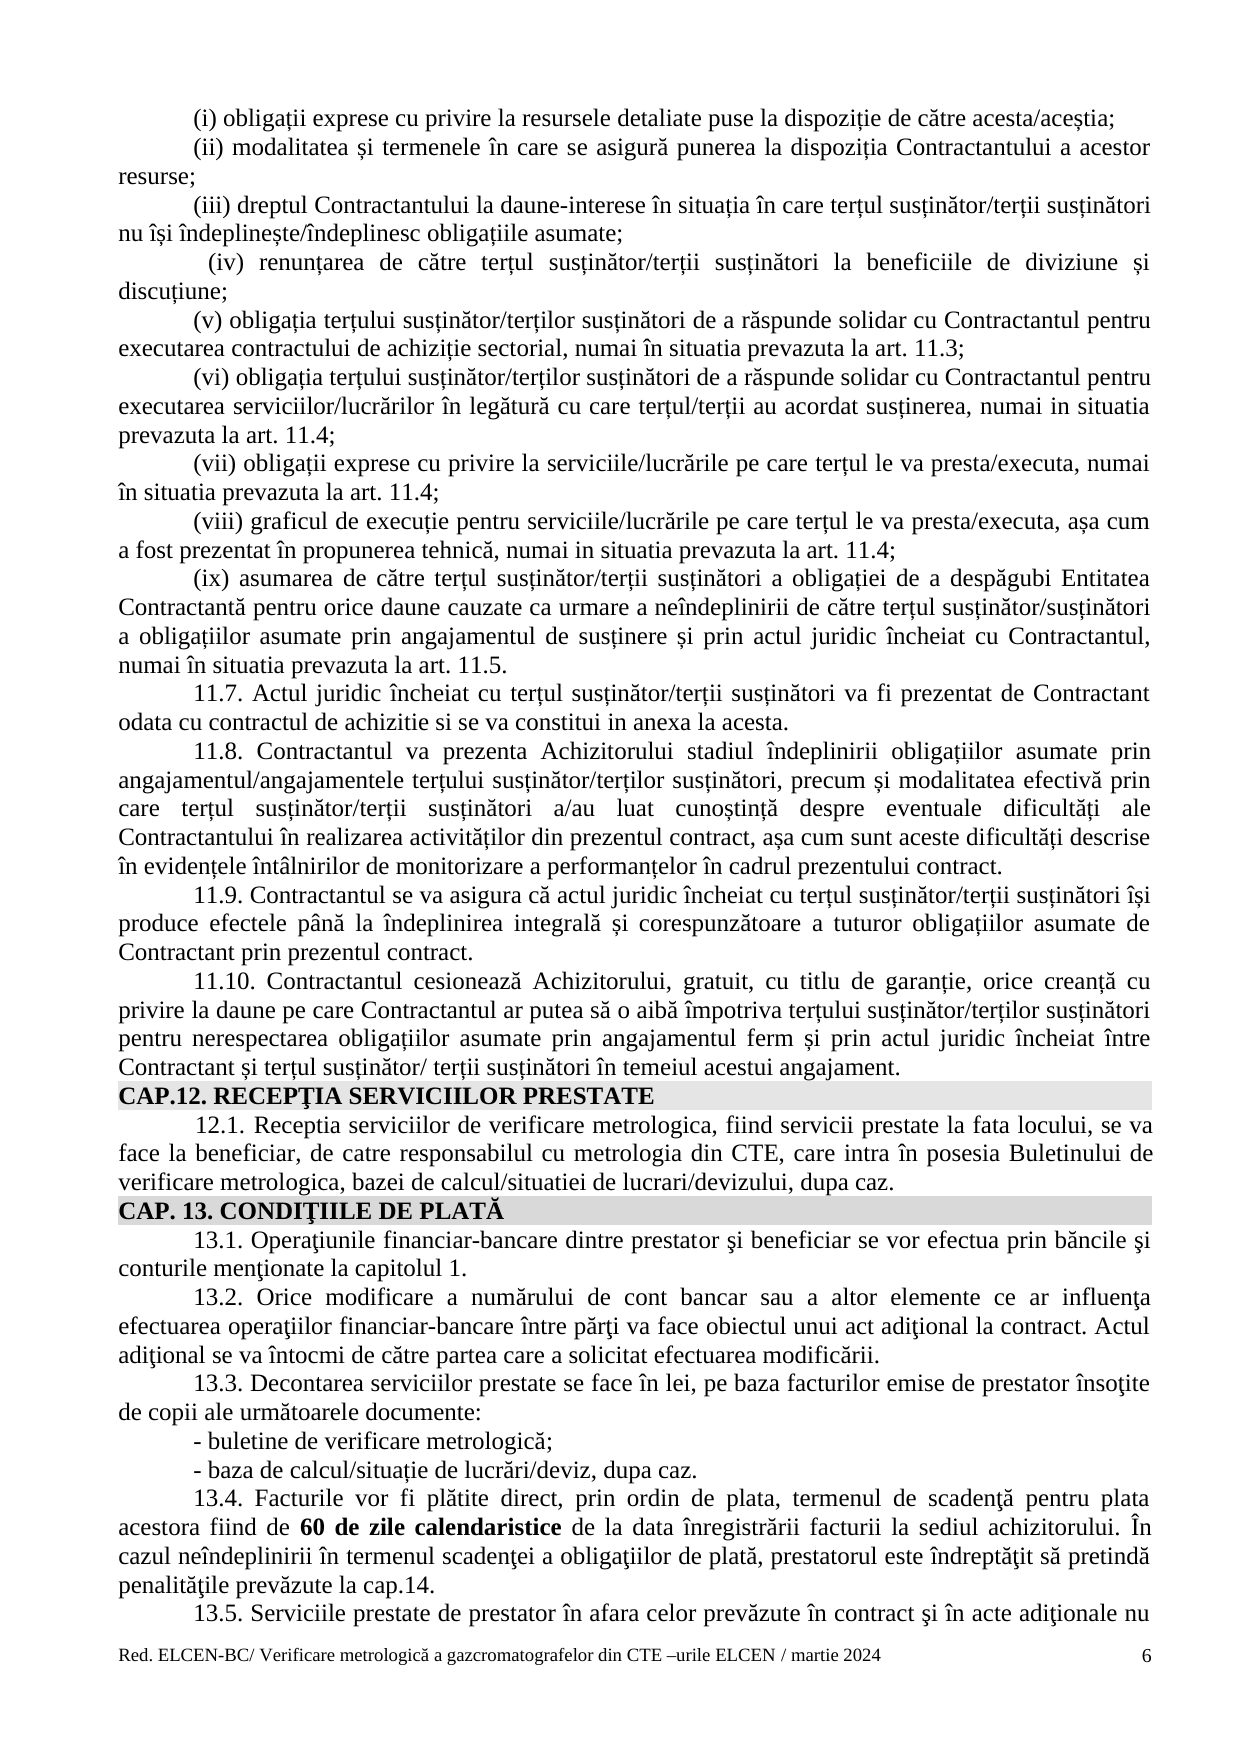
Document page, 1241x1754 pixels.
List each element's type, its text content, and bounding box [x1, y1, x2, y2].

subtitle CAP.12. RECEPŢIA SERVICIILOR PRESTATE [118, 1081, 1152, 1110]
text (i) obligații exprese cu privire la resursele detaliate puse la dispoziție de către acesta/aceștia; [118, 103, 1152, 132]
text - buletine de verificare metrologică; [118, 1426, 1152, 1455]
text (iv) renunțarea de către terțul susținător/terții susținători la beneficiile de diviziune și discuțiune; [118, 247, 1152, 305]
text 13.1. Operaţiunile financiar-bancare dintre prestator şi beneficiar se vor efectua prin băncile şi conturile menţionate la capitolul 1. [118, 1225, 1152, 1282]
text 11.8. Contractantul va prezenta Achizitorului stadiul îndeplinirii obligațiilor asumate prin angajamentul/angajamentele terțului susținător/terților susținători, precum și modalitatea efectivă prin care terțul susținător/terții susținători a/au luat cunoștință despre eventuale dificultăți ale Contractantului în realizarea activităților din prezentul contract, așa cum sunt aceste dificultăți descrise în evidențele întâlnirilor de monitorizare a performanțelor în cadrul prezentului contract. [118, 736, 1152, 880]
text (vi) obligația terțului susținător/terților susținători de a răspunde solidar cu Contractantul pentru executarea serviciilor/lucrărilor în legătură cu care terțul/terții au acordat susținerea, numai in situatia prevazuta la art. 11.4; [118, 362, 1152, 448]
text (iii) dreptul Contractantului la daune-interese în situația în care terțul susținător/terții susținători nu își îndeplinește/îndeplinesc obligațiile asumate; [118, 190, 1152, 247]
text - baza de calcul/situație de lucrări/deviz, dupa caz. [118, 1455, 1152, 1483]
text 11.9. Contractantul se va asigura că actul juridic încheiat cu terțul susținător/terții susținători își produce efectele până la îndeplinirea integrală și corespunzătoare a tuturor obligațiilor asumate de Contractant prin prezentul contract. [118, 880, 1152, 966]
text CAP. 13. CONDIŢIILE DE PLATĂ [118, 1196, 1152, 1225]
text 13.2. Orice modificare a numărului de cont bancar sau a altor elemente ce ar influenţa efectuarea operaţiilor financiar-bancare între părţi va face obiectul unui act adiţional la contract. Actul adiţional se va întocmi de către partea care a solicitat efectuarea modificării. [118, 1282, 1152, 1368]
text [118, 1598, 1152, 1627]
text (viii) graficul de execuție pentru serviciile/lucrările pe care terțul le va presta/executa, așa cum a fost prezentat în propunerea tehnică, numai in situatia prevazuta la art. 11.4; [118, 506, 1152, 563]
text (v) obligația terțului susținător/terților susținători de a răspunde solidar cu Contractantul pentru executarea contractului de achiziție sectorial, numai în situatia prevazuta la art. 11.3; [118, 305, 1152, 362]
text 13.3. Decontarea serviciilor prestate se face în lei, pe baza facturilor emise de prestator însoţite de copii ale următoarele documente: [118, 1368, 1152, 1426]
text 11.10. Contractantul cesionează Achizitorului, gratuit, cu titlu de garanție, orice creanță cu privire la daune pe care Contractantul ar putea să o aibă împotriva terțului susținător/terților susținători pentru nerespectarea obligațiilor asumate prin angajamentul ferm și prin actul juridic încheiat între Contractant și terțul susținător/ terții susținători în temeiul acestui angajament. [118, 966, 1152, 1081]
text 11.7. Actul juridic încheiat cu terțul susținător/terții susținători va fi prezentat de Contractant odata cu contractul de achizitie si se va constitui in anexa la acesta. [118, 678, 1152, 736]
text (ix) asumarea de către terțul susținător/terții susținători a obligației de a despăgubi Entitatea Contractantă pentru orice daune cauzate ca urmare a neîndeplinirii de către terțul susținător/susținători a obligațiilor asumate prin angajamentul de susținere și prin actul juridic încheiat cu Contractantul, numai în situatia prevazuta la art. 11.5. [118, 563, 1152, 678]
text 12.1. Receptia serviciilor de verificare metrologica, fiind servicii prestate la fata locului, se va face la beneficiar, de catre responsabilul cu metrologia din CTE, care intra în posesia Buletinului de verificare metrologica, bazei de calcul/situatiei de lucrari/devizului, dupa caz. [118, 1110, 1154, 1196]
text (ii) modalitatea și termenele în care se asigură punerea la dispoziția Contractantului a acestor resurse; [118, 132, 1152, 190]
text (vii) obligații exprese cu privire la serviciile/lucrările pe care terțul le va presta/executa, numai în situatia prevazuta la art. 11.4; [118, 448, 1152, 506]
text 13.4. Facturile vor fi plătite direct, prin ordin de plata, termenul de scadenţă pentru plata acestora fiind de 60 de zile calendaristice de la data înregistrării facturii la sediul achizitorului. În cazul neîndeplinirii în termenul scadenţei a obligaţiilor de plată, prestatorul este îndreptăţit să pretindă penalităţile prevăzute la cap.14. [118, 1483, 1152, 1598]
